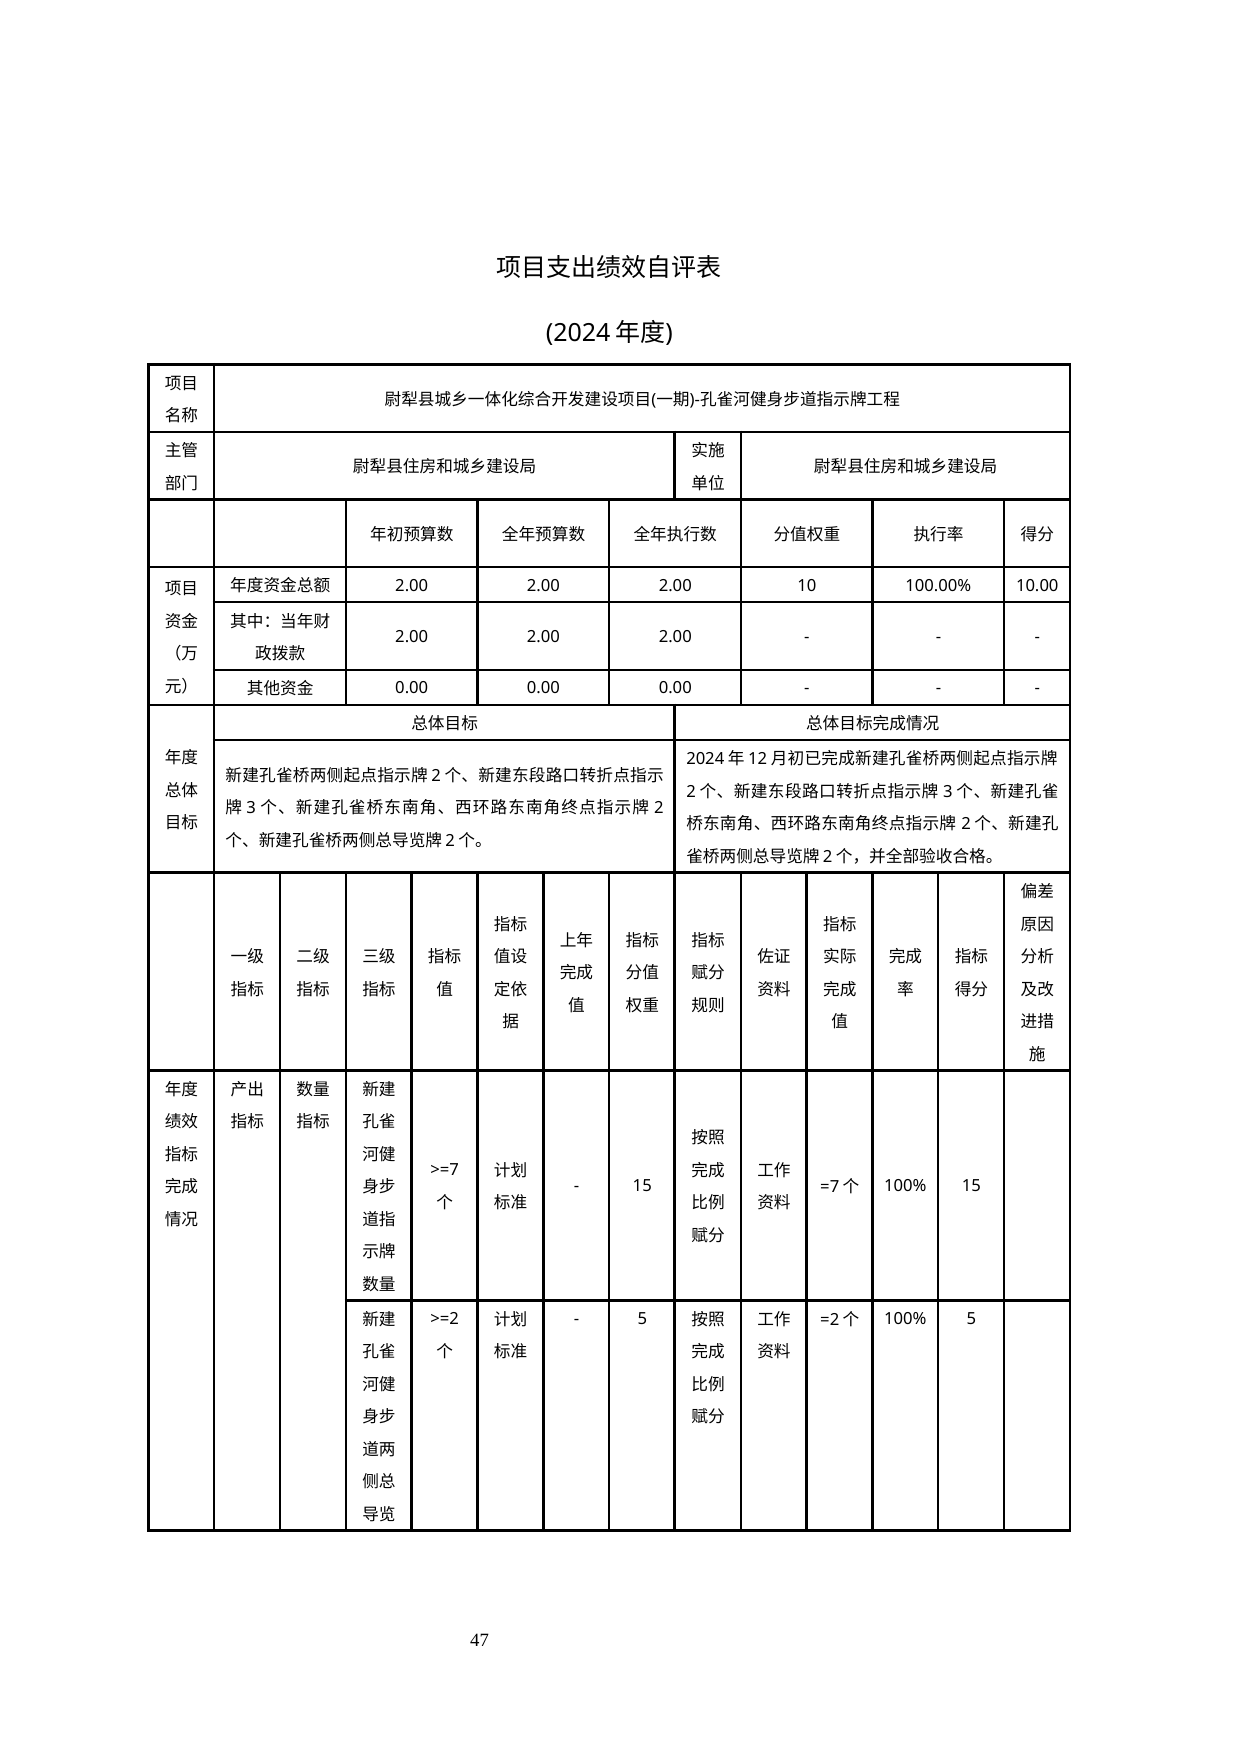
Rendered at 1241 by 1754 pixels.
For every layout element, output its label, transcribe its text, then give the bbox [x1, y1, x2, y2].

table_cell 10 [742, 568, 871, 601]
table_cell - [742, 603, 871, 668]
table_cell [1005, 1072, 1069, 1299]
table_cell 指标值设定依据 [479, 874, 542, 1069]
table_cell 指标值 [413, 874, 476, 1069]
table_cell 2024年12月初已完成新建孔雀桥两侧起点指示牌2个、新建东段路口转折点指示牌3个、新建孔雀桥东南角、西环路东南角终点指示牌2个、新建孔雀桥两侧总导览牌2个，并全部验收合格。 [676, 741, 1069, 871]
table_cell 偏差原因分析及改进措施 [1005, 874, 1069, 1069]
table_cell 2.00 [610, 603, 740, 668]
table_cell 一级指标 [215, 874, 279, 1069]
table_cell =7个 [808, 1072, 871, 1299]
table_cell 0.00 [347, 671, 476, 703]
table_cell - [1005, 671, 1069, 703]
table_cell 总体目标 [215, 706, 673, 739]
table_cell 2.00 [479, 568, 608, 601]
table_cell >=2个 [413, 1302, 476, 1529]
table_cell 分值权重 [742, 501, 871, 566]
table_cell 指标分值权重 [610, 874, 673, 1069]
table_cell - [545, 1072, 608, 1299]
table_cell - [742, 671, 871, 703]
table_cell 2.00 [479, 603, 608, 668]
table_cell =2个 [808, 1302, 871, 1529]
table_cell 年度资金总额 [215, 568, 345, 601]
table_cell 二级指标 [281, 874, 345, 1069]
table_cell 指标实际完成值 [808, 874, 871, 1069]
table_cell 年度总体目标 [150, 706, 213, 871]
table_cell 尉犁县住房和城乡建设局 [742, 433, 1069, 498]
table_cell [1005, 1302, 1069, 1529]
table_cell 数量指标 [281, 1072, 345, 1529]
table_cell 100% [874, 1302, 937, 1529]
table_cell 新建孔雀桥两侧起点指示牌2个、新建东段路口转折点指示牌3个、新建孔雀桥东南角、西环路东南角终点指示牌2个、新建孔雀桥两侧总导览牌2个。 [215, 741, 673, 871]
table_cell 计划标准 [479, 1302, 542, 1529]
table_cell 5 [939, 1302, 1003, 1529]
table_cell 年初预算数 [347, 501, 476, 566]
table_cell 新建孔雀河健身步道指示牌数量 [347, 1072, 410, 1299]
table_cell 完成率 [874, 874, 937, 1069]
table_cell 项目名称 [150, 366, 213, 431]
table_cell 年度绩效指标完成情况 [150, 1072, 213, 1529]
table_cell - [1005, 603, 1069, 668]
table_cell 100% [874, 1072, 937, 1299]
table_cell 2.00 [347, 603, 476, 668]
table_cell 尉犁县城乡一体化综合开发建设项目(一期)-孔雀河健身步道指示牌工程 [215, 366, 1069, 431]
table_cell 执行率 [874, 501, 1003, 566]
table_cell 主管部门 [150, 433, 213, 498]
table_cell [150, 874, 213, 1069]
table_cell [150, 501, 213, 566]
table_cell 佐证资料 [742, 874, 805, 1069]
table_cell 工作资料 [742, 1302, 805, 1529]
table_cell 15 [610, 1072, 673, 1299]
table_cell 100.00% [874, 568, 1003, 601]
table_cell 计划标准 [479, 1072, 542, 1299]
table_cell 按照完成比例赋分 [676, 1072, 740, 1299]
table_cell 指标得分 [939, 874, 1003, 1069]
table_cell 其他资金 [215, 671, 345, 703]
table_header 项目支出绩效自评表 [148, 233, 1070, 298]
table_cell 其中：当年财政拨款 [215, 603, 345, 668]
table_cell 2.00 [347, 568, 476, 601]
table_cell 得分 [1005, 501, 1069, 566]
table_cell - [545, 1302, 608, 1529]
table_cell 上年完成值 [545, 874, 608, 1069]
table_cell 全年预算数 [479, 501, 608, 566]
table_cell - [874, 603, 1003, 668]
table_cell 产出指标 [215, 1072, 279, 1529]
table_cell 15 [939, 1072, 1003, 1299]
table_cell >=7个 [413, 1072, 476, 1299]
table_cell 全年执行数 [610, 501, 740, 566]
table_cell 2.00 [610, 568, 740, 601]
table_cell 工作资料 [742, 1072, 805, 1299]
table_cell 三级指标 [347, 874, 410, 1069]
table_cell - [874, 671, 1003, 703]
table_cell 0.00 [610, 671, 740, 703]
table_cell 总体目标完成情况 [676, 706, 1069, 739]
table_cell 指标赋分规则 [676, 874, 740, 1069]
table_cell 新建孔雀河健身步道两侧总导览牌数量 [347, 1302, 410, 1529]
table_cell 5 [610, 1302, 673, 1529]
table_cell 0.00 [479, 671, 608, 703]
table_cell (2024年度) [148, 298, 1070, 363]
table_cell 实施单位 [676, 433, 740, 498]
table_cell [215, 501, 345, 566]
table_cell 按照完成比例赋分 [676, 1302, 740, 1529]
table_cell 尉犁县住房和城乡建设局 [215, 433, 673, 498]
table_cell 10.00 [1005, 568, 1069, 601]
table_cell 项目资金 （万元） [150, 568, 213, 703]
